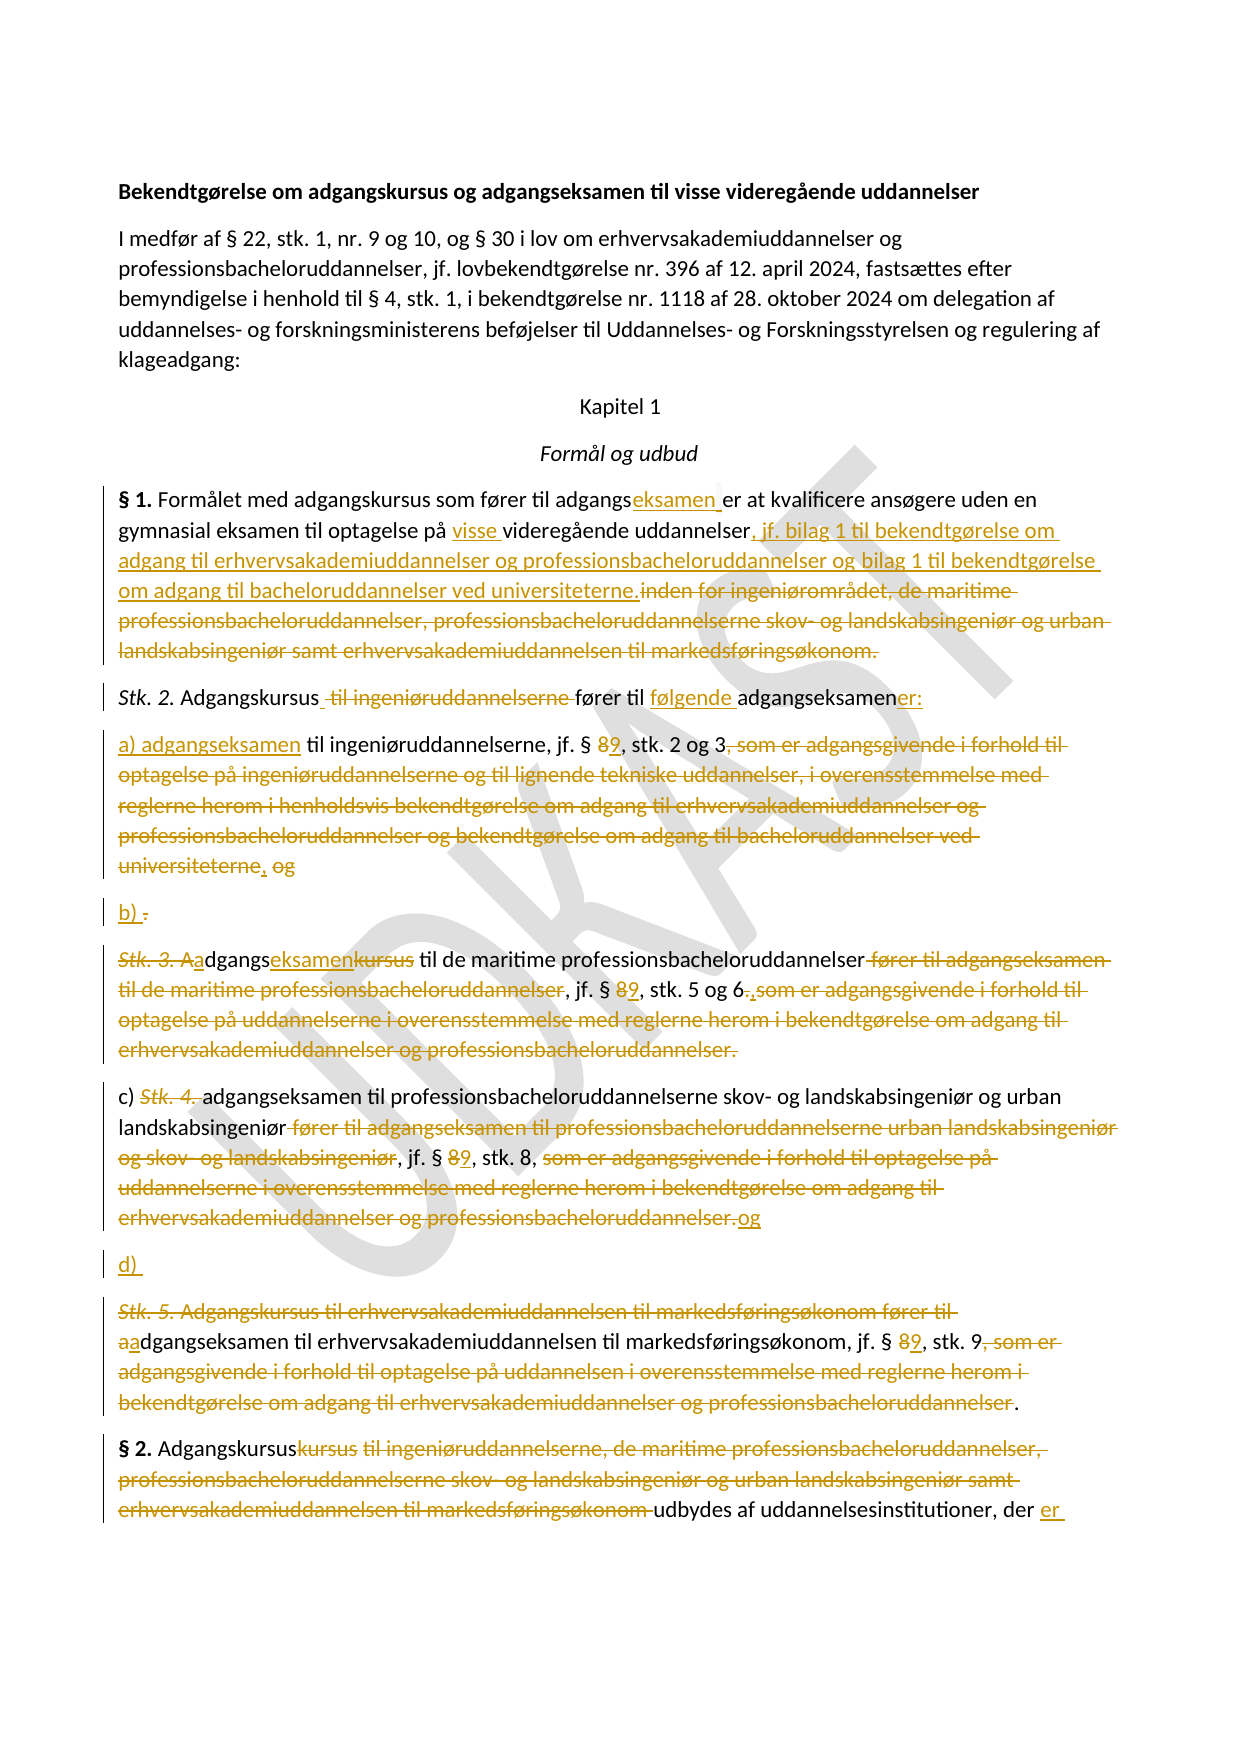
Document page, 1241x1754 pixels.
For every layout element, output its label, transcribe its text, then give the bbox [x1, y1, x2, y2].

text Stk. 2. Adgangskursusfører til adgangseksamen [118, 683, 1122, 711]
text § 1. Formålet med adgangskursus som fører til adgangser at kvalificere ansøgere uden en gymnasial eksamen til optagelse på videregående uddannelser [118, 486, 1122, 664]
text c) adgangseksamen til professionsbacheloruddannelserne skov- og landskabsingeniør og urban landskabsingeniør, jf. § , stk. 8, [118, 1082, 1122, 1231]
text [118, 1434, 1122, 1523]
text I medfør af § 22, stk. 1, nr. 9 og 10, og § 30 i lov om erhvervsakademiuddannelser og professionsbacheloruddannelser, jf. lovbekendtgørelse nr. 396 af 12. april 2024, fastsættes efter bemyndigelse i henhold til § 4, stk. 1, i bekendtgørelse nr. 1118 af 28. oktober 2024 om delegation af uddannelses- og forskningsministerens beføjelser til Uddannelses- og Forskningsstyrelsen og regulering af klageadgang: [118, 224, 1122, 373]
text Kapitel 1 [118, 392, 1122, 420]
text Bekendtgørelse om adgangskursus og adgangseksamen til visse videregående uddannelser [118, 177, 1122, 205]
text Formål og udbud [118, 439, 1122, 467]
text dgangs til de maritime professionsbacheloruddannelser, jf. § , stk. 5 og 6 [118, 945, 1122, 1063]
text dgangseksamen til erhvervsakademiuddannelsen til markedsføringsøkonom, jf. § , stk. 9. [118, 1297, 1122, 1416]
text til ingeniøruddannelserne, jf. § , stk. 2 og 3 [118, 730, 1122, 879]
